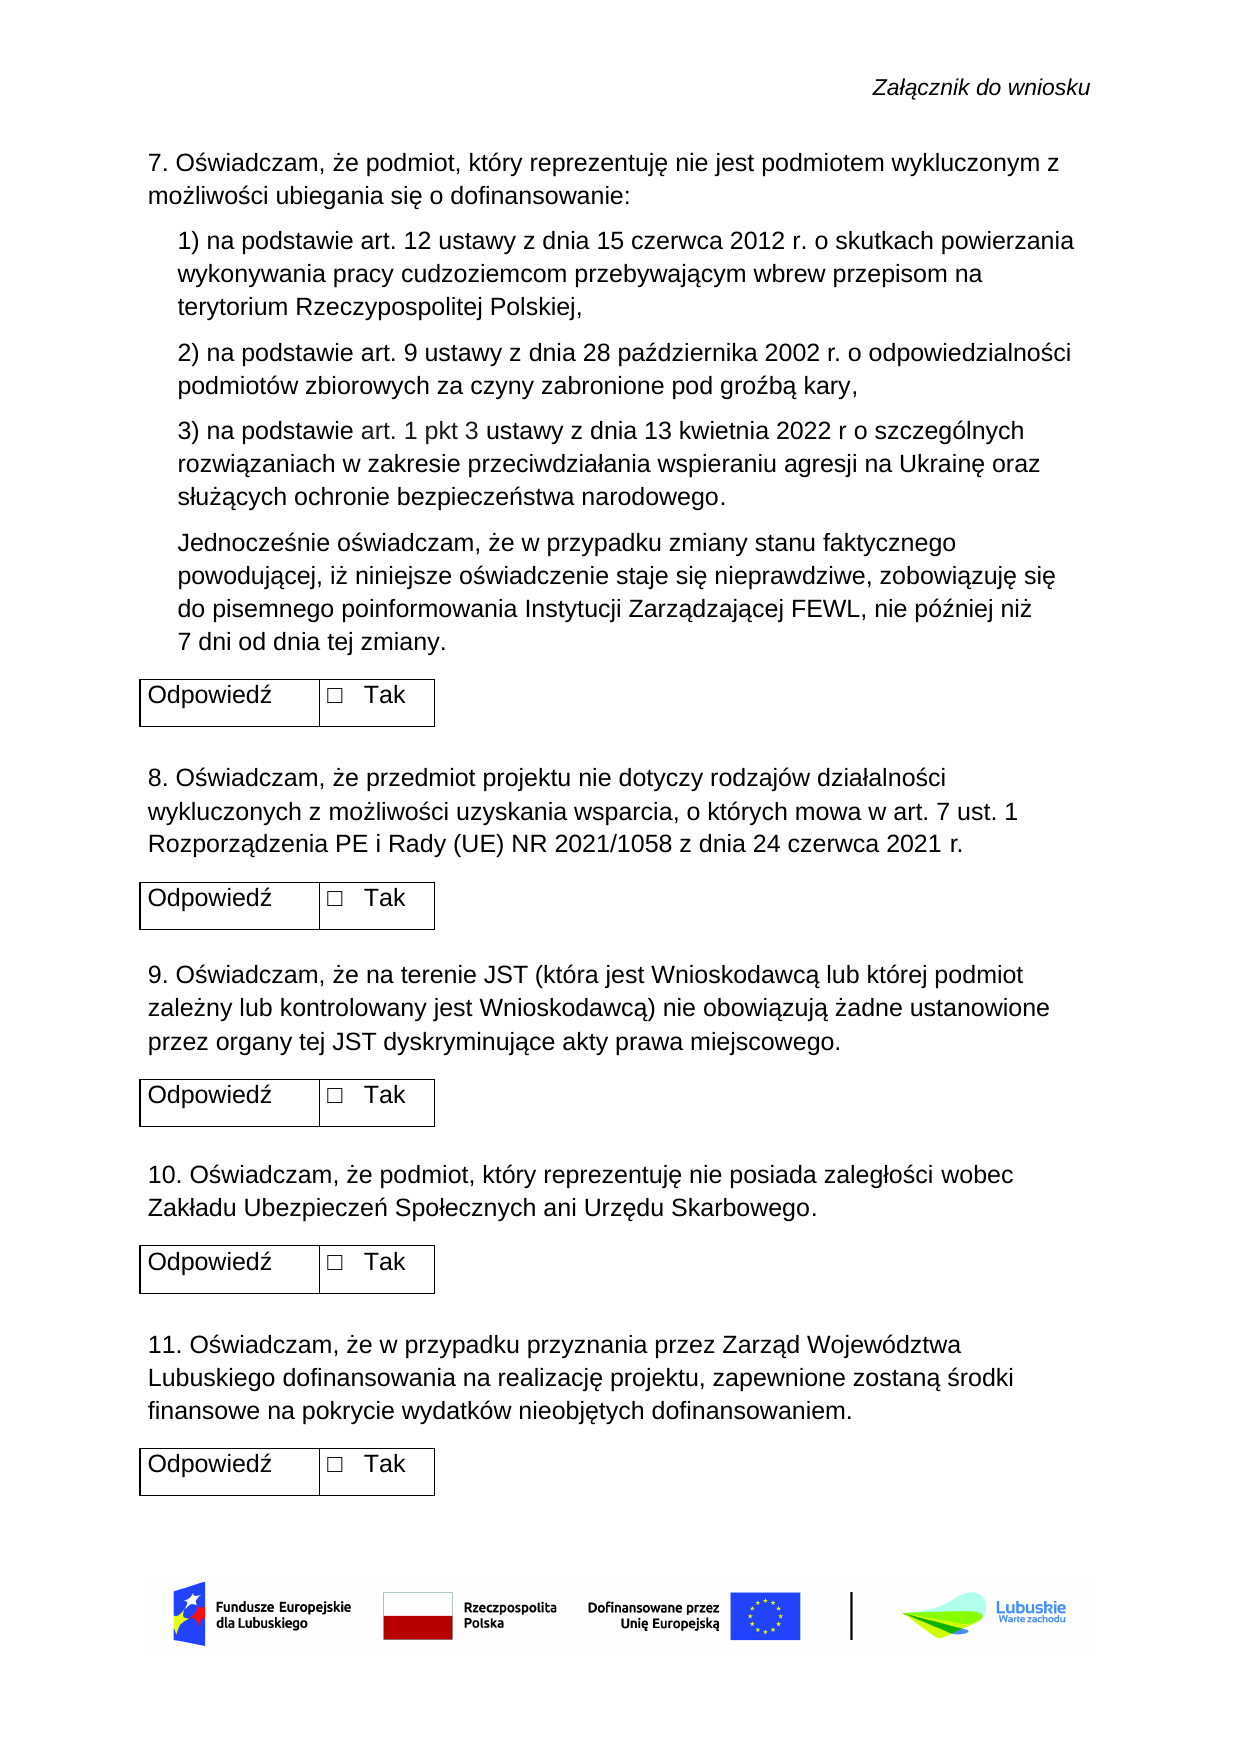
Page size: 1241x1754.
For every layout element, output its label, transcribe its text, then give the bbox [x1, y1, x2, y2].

picture [147, 1576, 1093, 1653]
text 2) na podstawie art. 9 ustawy z dnia 28 października 2002 r. o odpowiedzialności podmiotów zbiorowych za czyny zabronione pod groźbą kary, [177, 338, 1093, 399]
table_header Odpowiedź [141, 883, 319, 929]
table_header □ Tak [320, 883, 434, 929]
text Jednocześnie oświadczam, że w przypadku zmiany stanu faktycznego powodującej, iż niniejsze oświadczenie staje się nieprawdziwe, zobowiązuję się do pisemnego poinformowania Instytucji Zarządzającej FEWL, nie później niż 7 dni od dnia tej zmiany. [177, 528, 1093, 656]
table_header □ Tak [320, 1080, 434, 1126]
table_header □ Tak [320, 1246, 434, 1292]
table_header Odpowiedź [141, 1449, 319, 1495]
table_header Odpowiedź [141, 1246, 319, 1292]
text 3) na podstawie art. 1 pkt 3 ustawy z dnia 13 kwietnia 2022 r o szczególnych rozwiązaniach w zakresie przeciwdziałania wspieraniu agresji na Ukrainę oraz służących ochronie bezpieczeństwa narodowego. [177, 416, 1093, 511]
table_header Odpowiedź [141, 1080, 319, 1126]
table_header □ Tak [320, 680, 434, 726]
text 10. Oświadczam, że podmiot, który reprezentuję nie posiada zaległości wobec Zakładu Ubezpieczeń Społecznych ani Urzędu Skarbowego. [148, 1160, 1093, 1222]
table_header □ Tak [320, 1449, 434, 1495]
text 1) na podstawie art. 12 ustawy z dnia 15 czerwca 2012 r. o skutkach powierzania wykonywania pracy cudzoziemcom przebywającym wbrew przepisom na terytorium Rzeczypospolitej Polskiej, [177, 226, 1093, 321]
text 7. Oświadczam, że podmiot, który reprezentuję nie jest podmiotem wykluczonym z możliwości ubiegania się o dofinansowanie: [148, 148, 1093, 209]
text 8. Oświadczam, że przedmiot projektu nie dotyczy rodzajów działalności wykluczonych z możliwości uzyskania wsparcia, o których mowa w art. 7 ust. 1 Rozporządzenia PE i Rady (UE) NR 2021/1058 z dnia 24 czerwca 2021 r. [148, 763, 1093, 858]
text 9. Oświadczam, że na terenie JST (która jest Wnioskodawcą lub której podmiot zależny lub kontrolowany jest Wnioskodawcą) nie obowiązują żadne ustanowione przez organy tej JST dyskryminujące akty prawa miejscowego. [148, 960, 1093, 1055]
table_header Odpowiedź [141, 680, 319, 726]
text 11. Oświadczam, że w przypadku przyznania przez Zarząd Województwa Lubuskiego dofinansowania na realizację projektu, zapewnione zostaną środki finansowe na pokrycie wydatków nieobjętych dofinansowaniem. [148, 1330, 1093, 1424]
